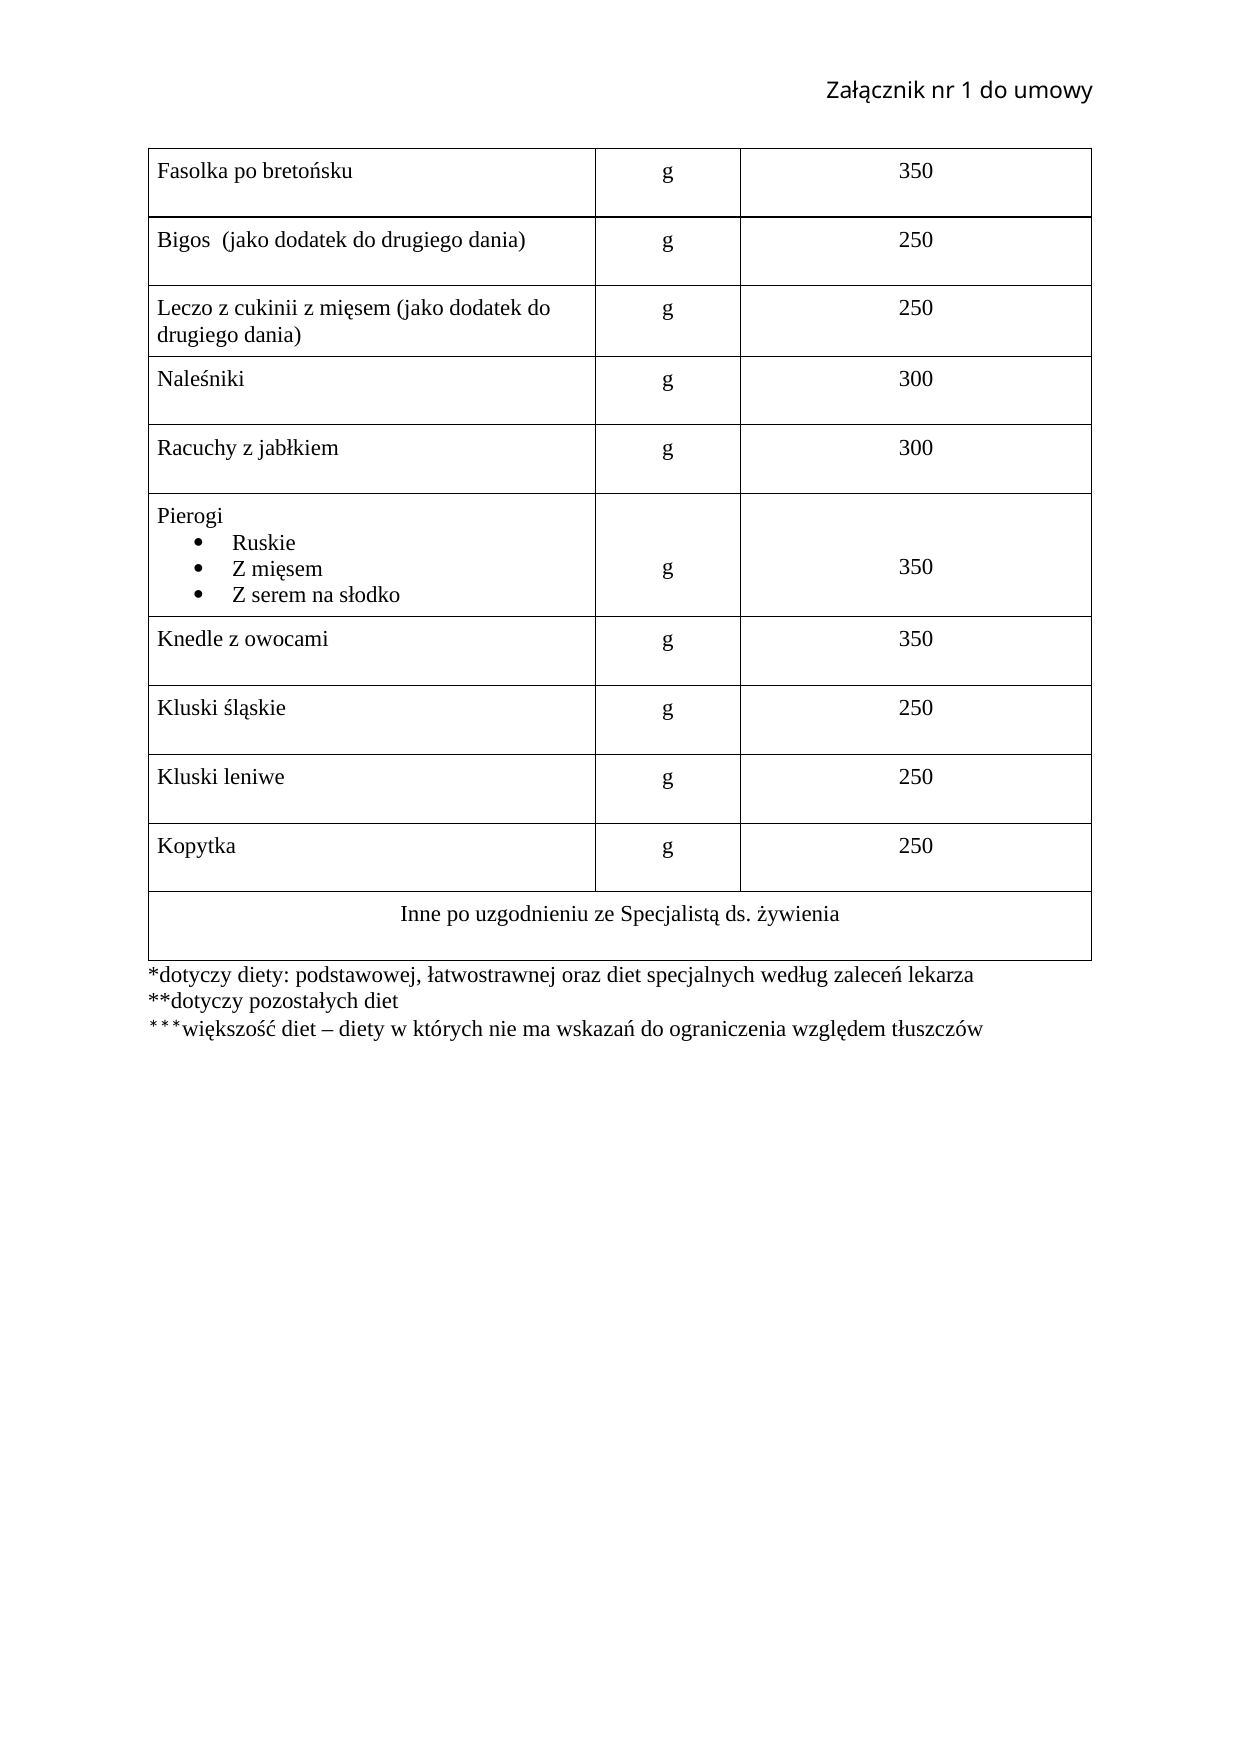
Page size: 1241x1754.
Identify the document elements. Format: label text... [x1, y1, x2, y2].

table_cell Kluski leniwe [149, 755, 595, 822]
table_cell Naleśniki [149, 357, 595, 424]
table_cell g [596, 149, 740, 216]
table_cell Bigos (jako dodatek do drugiego dania) [149, 218, 595, 285]
table_cell Leczo z cukinii z mięsem (jako dodatek do drugiego dania) [149, 286, 595, 356]
table_cell Racuchy z jabłkiem [149, 425, 595, 493]
table_cell 250 [741, 824, 1091, 891]
table_cell g [596, 494, 740, 616]
table_cell Fasolka po bretońsku [149, 149, 595, 216]
text ***większość diet – diety w których nie ma wskazań do ograniczenia względem tłuszczów [148, 1014, 1093, 1042]
table_cell g [596, 286, 740, 356]
table_cell 250 [741, 286, 1091, 356]
table_cell 250 [741, 755, 1091, 822]
table_cell 300 [741, 357, 1091, 424]
table_cell Kopytka [149, 824, 595, 891]
table_cell 300 [741, 425, 1091, 493]
table_cell 250 [741, 686, 1091, 754]
table_cell 350 [741, 149, 1091, 216]
table_cell g [596, 686, 740, 754]
table_cell g [596, 425, 740, 493]
table_cell Pierogi Ruskie Z mięsem Z serem na słodko [149, 494, 595, 616]
table_cell g [596, 218, 740, 285]
table_cell 350 [741, 617, 1091, 685]
table_cell g [596, 755, 740, 822]
table_cell g [596, 357, 740, 424]
table_cell Knedle z owocami [149, 617, 595, 685]
text **dotyczy pozostałych diet [148, 987, 1093, 1014]
table_cell 250 [741, 218, 1091, 285]
text *dotyczy diety: podstawowej, łatwostrawnej oraz diet specjalnych według zaleceń lekarza [148, 961, 1093, 987]
table_cell Kluski śląskie [149, 686, 595, 754]
table_cell Inne po uzgodnieniu ze Specjalistą ds. żywienia [149, 892, 1091, 960]
table_cell g [596, 824, 740, 891]
table_cell 350 [741, 494, 1091, 616]
table_cell g [596, 617, 740, 685]
